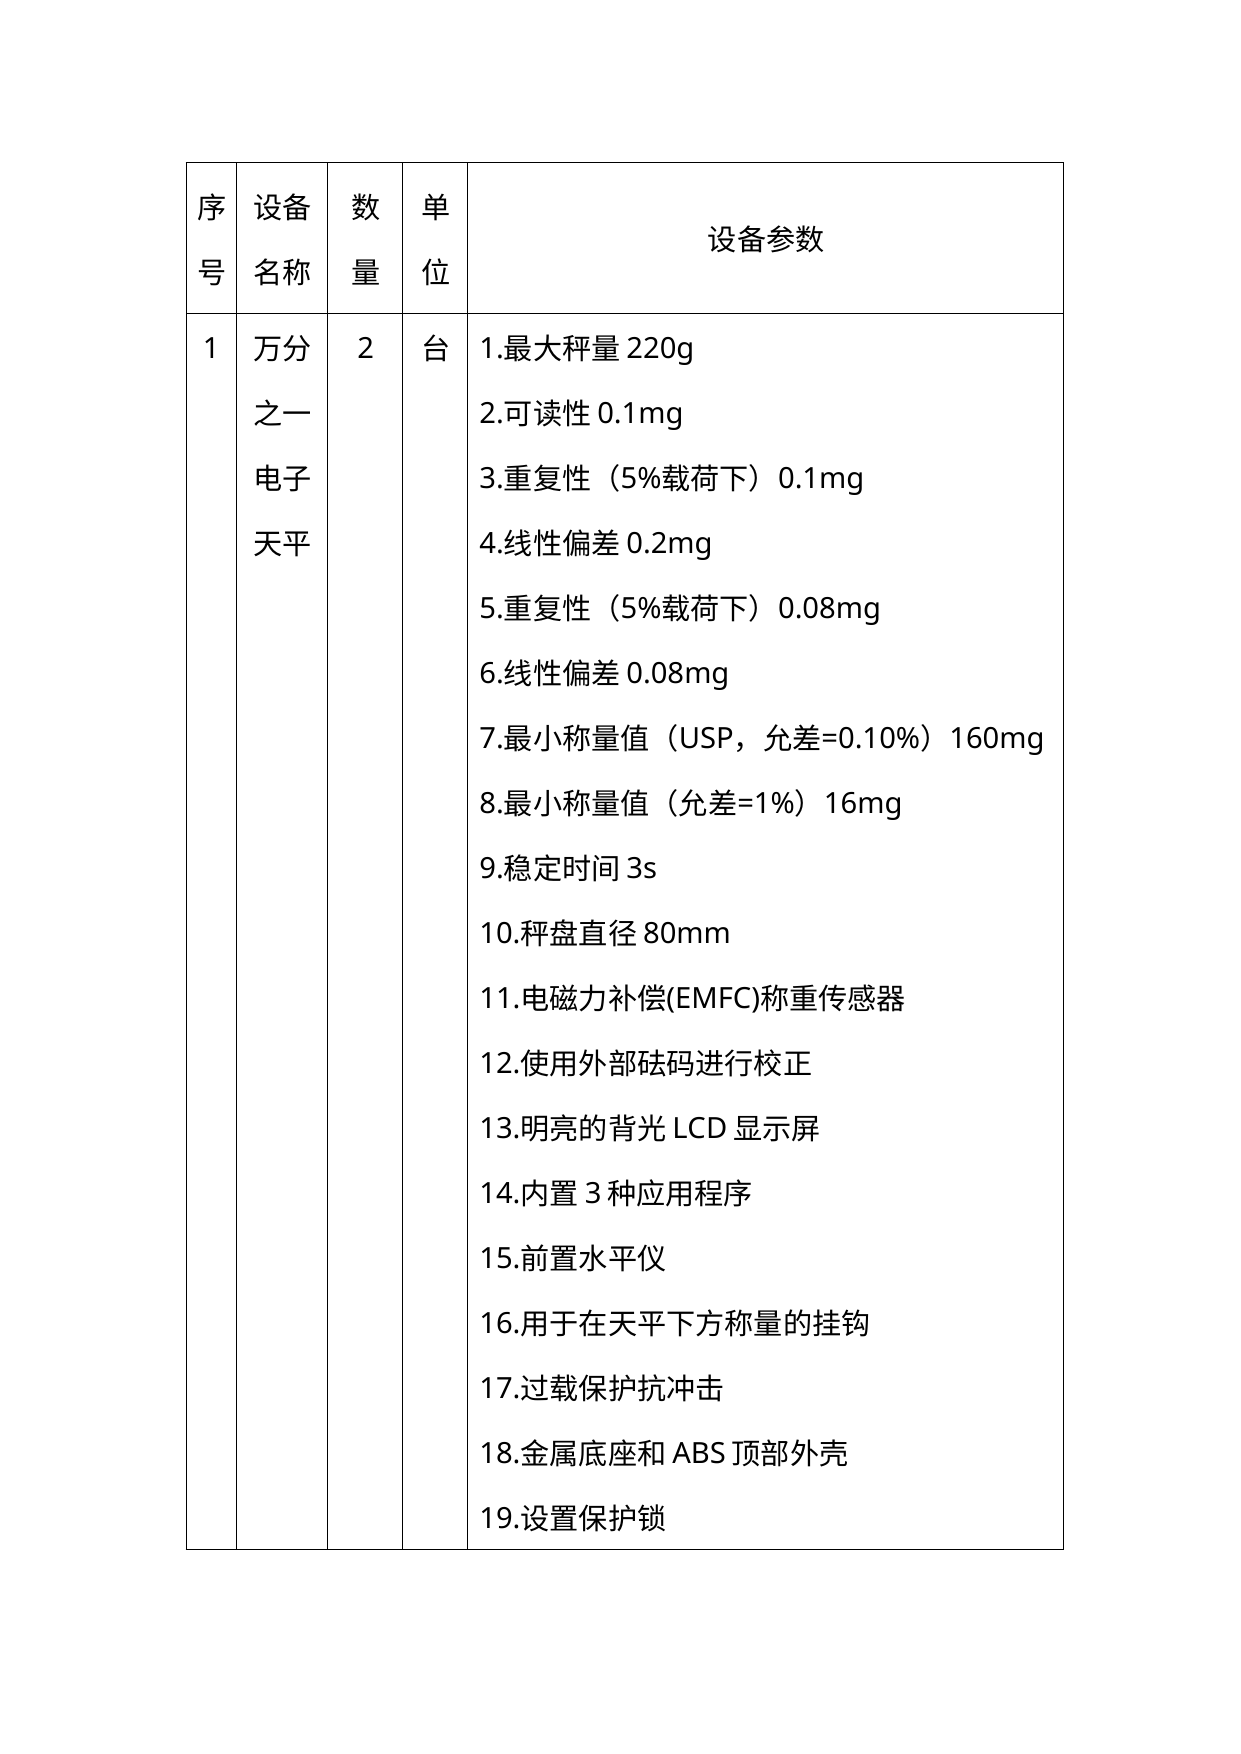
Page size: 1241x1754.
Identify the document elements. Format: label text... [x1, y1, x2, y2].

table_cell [468, 314, 1063, 1549]
table_cell 万分之一电子天平 [237, 314, 327, 1549]
table_header 序号 [187, 163, 236, 313]
table_cell 2 [328, 314, 402, 1549]
table_header 单位 [403, 163, 467, 313]
table_header 设备名称 [237, 163, 327, 313]
table_cell 台 [403, 314, 467, 1549]
table_header 数量 [328, 163, 402, 313]
table_cell 1 [187, 314, 236, 1549]
table_header 设备参数 [468, 163, 1063, 313]
